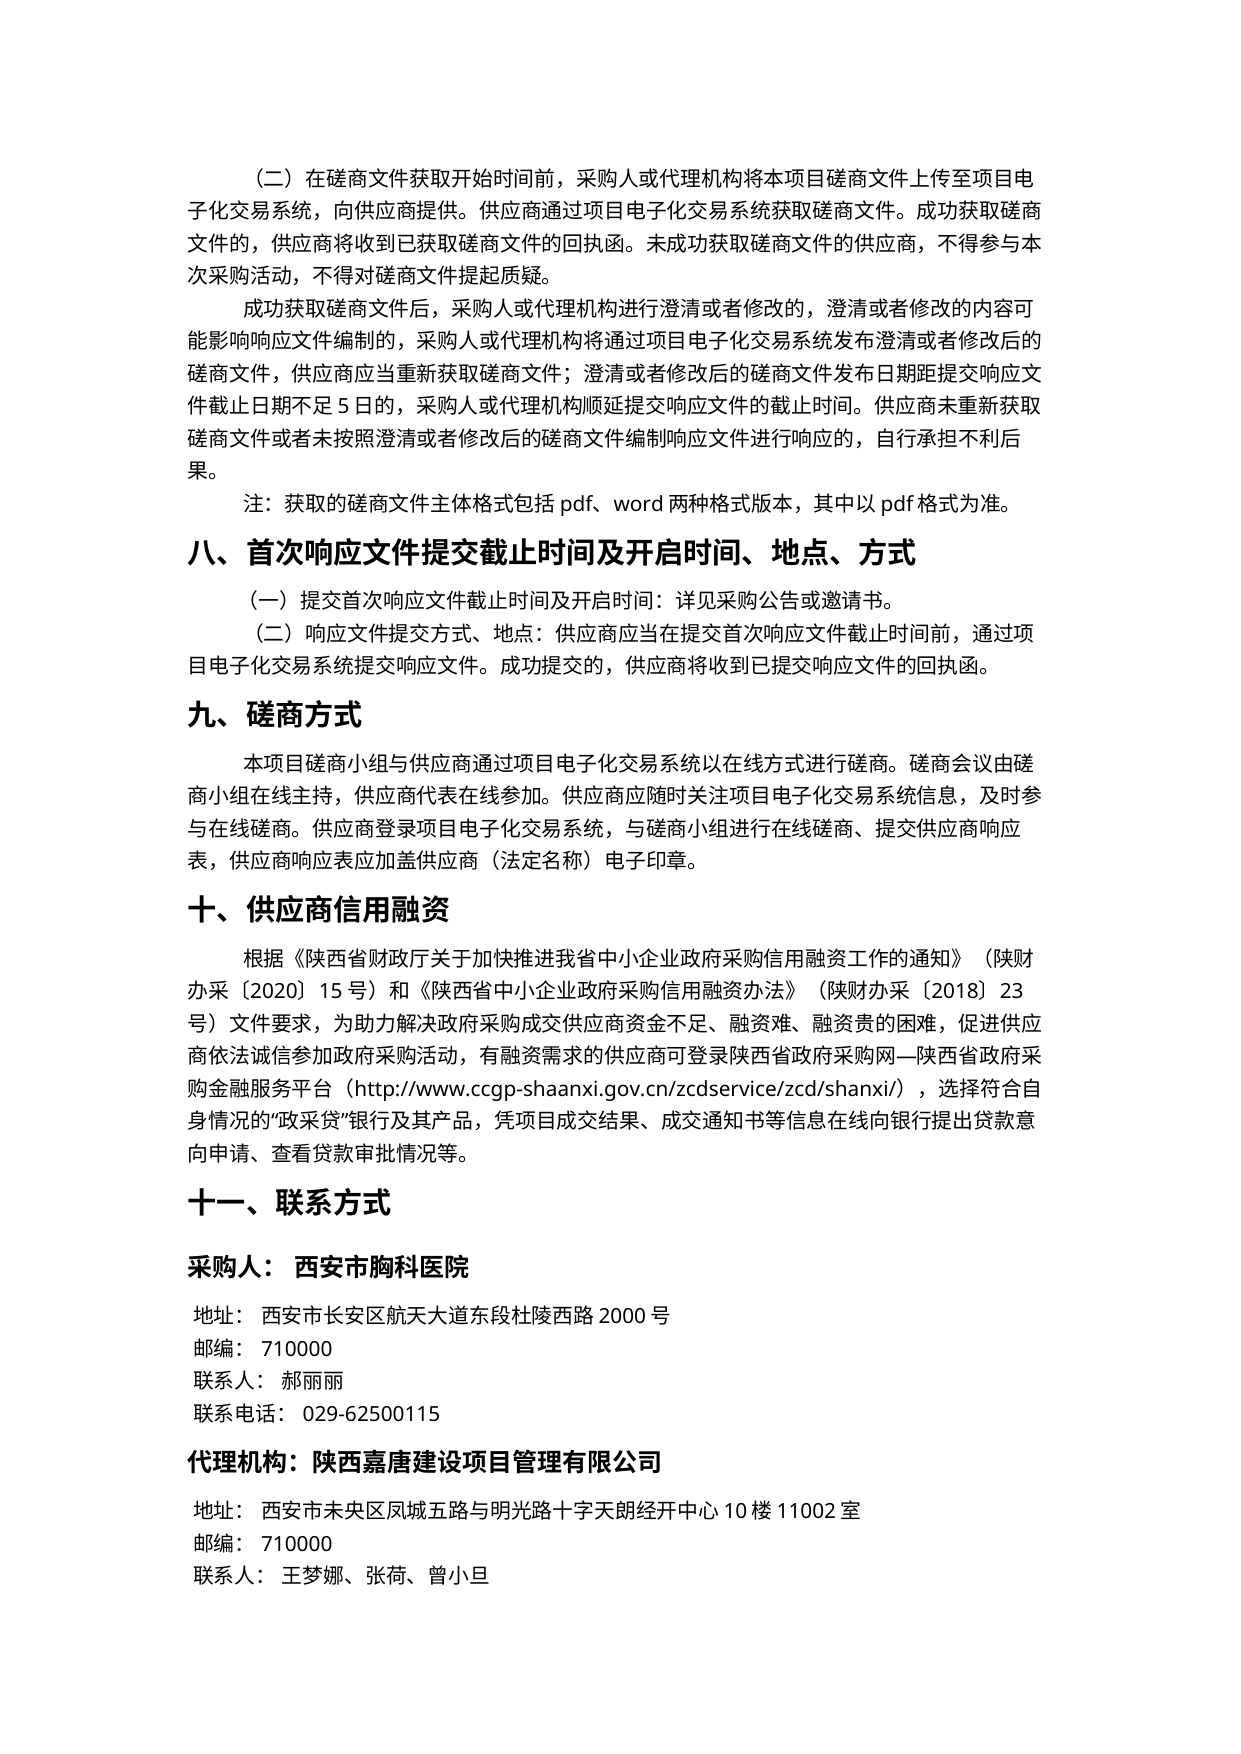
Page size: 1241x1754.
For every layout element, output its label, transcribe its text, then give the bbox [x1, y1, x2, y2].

text 八、首次响应文件提交截止时间及开启时间、地点、方式 [187, 519, 1053, 584]
text 地址： 西安市未央区凤城五路与明光路十字天朗经开中心10楼11002室 [187, 1494, 1053, 1527]
text 本项目磋商小组与供应商通过项目电子化交易系统以在线方式进行磋商。磋商会议由磋商小组在线主持，供应商代表在线参加。供应商应随时关注项目电子化交易系统信息，及时参与在线磋商。供应商登录项目电子化交易系统，与磋商小组进行在线磋商、提交供应商响应表，供应商响应表应加盖供应商（法定名称）电子印章。 [187, 747, 1053, 877]
text （二）在磋商文件获取开始时间前，采购人或代理机构将本项目磋商文件上传至项目电子化交易系统，向供应商提供。供应商通过项目电子化交易系统获取磋商文件。成功获取磋商文件的，供应商将收到已获取磋商文件的回执函。未成功获取磋商文件的供应商，不得参与本次采购活动，不得对磋商文件提起质疑。 [187, 162, 1053, 292]
text 联系电话： 029-62500115 [187, 1397, 1053, 1429]
text 采购人： 西安市胸科医院 [187, 1234, 1053, 1299]
text 联系人： 王梦娜、张荷、曾小旦 [187, 1559, 1053, 1592]
text 成功获取磋商文件后，采购人或代理机构进行澄清或者修改的，澄清或者修改的内容可能影响响应文件编制的，采购人或代理机构将通过项目电子化交易系统发布澄清或者修改后的磋商文件，供应商应当重新获取磋商文件；澄清或者修改后的磋商文件发布日期距提交响应文件截止日期不足5日的，采购人或代理机构顺延提交响应文件的截止时间。供应商未重新获取磋商文件或者未按照澄清或者修改后的磋商文件编制响应文件进行响应的，自行承担不利后果。 [187, 292, 1053, 487]
text 地址： 西安市长安区航天大道东段杜陵西路2000号 [187, 1299, 1053, 1332]
text 十一、联系方式 [187, 1169, 1053, 1234]
text 邮编： 710000 [187, 1527, 1053, 1559]
text 代理机构：陕西嘉唐建设项目管理有限公司 [187, 1429, 1053, 1494]
text （二）响应文件提交方式、地点：供应商应当在提交首次响应文件截止时间前，通过项目电子化交易系统提交响应文件。成功提交的，供应商将收到已提交响应文件的回执函。 [187, 617, 1053, 682]
text 注：获取的磋商文件主体格式包括pdf、word两种格式版本，其中以pdf格式为准。 [187, 487, 1053, 519]
text 联系人： 郝丽丽 [187, 1364, 1053, 1397]
text （一）提交首次响应文件截止时间及开启时间：详见采购公告或邀请书。 [187, 584, 1053, 617]
text 邮编： 710000 [187, 1332, 1053, 1364]
text 九、磋商方式 [187, 682, 1053, 747]
text 根据《陕西省财政厅关于加快推进我省中小企业政府采购信用融资工作的通知》（陕财办采〔2020〕15 号）和《陕西省中小企业政府采购信用融资办法》（陕财办采〔2018〕23 号）文件要求，为助力解决政府采购成交供应商资金不足、融资难、融资贵的困难，促进供应商依法诚信参加政府采购活动，有融资需求的供应商可登录陕西省政府采购网—陕西省政府采购金融服务平台（http://www.ccgp-shaanxi.gov.cn/zcdservice/zcd/shanxi/），选择符合自身情况的“政采贷”银行及其产品，凭项目成交结果、成交通知书等信息在线向银行提出贷款意向申请、查看贷款审批情况等。 [187, 942, 1053, 1169]
text 十、供应商信用融资 [187, 877, 1053, 942]
